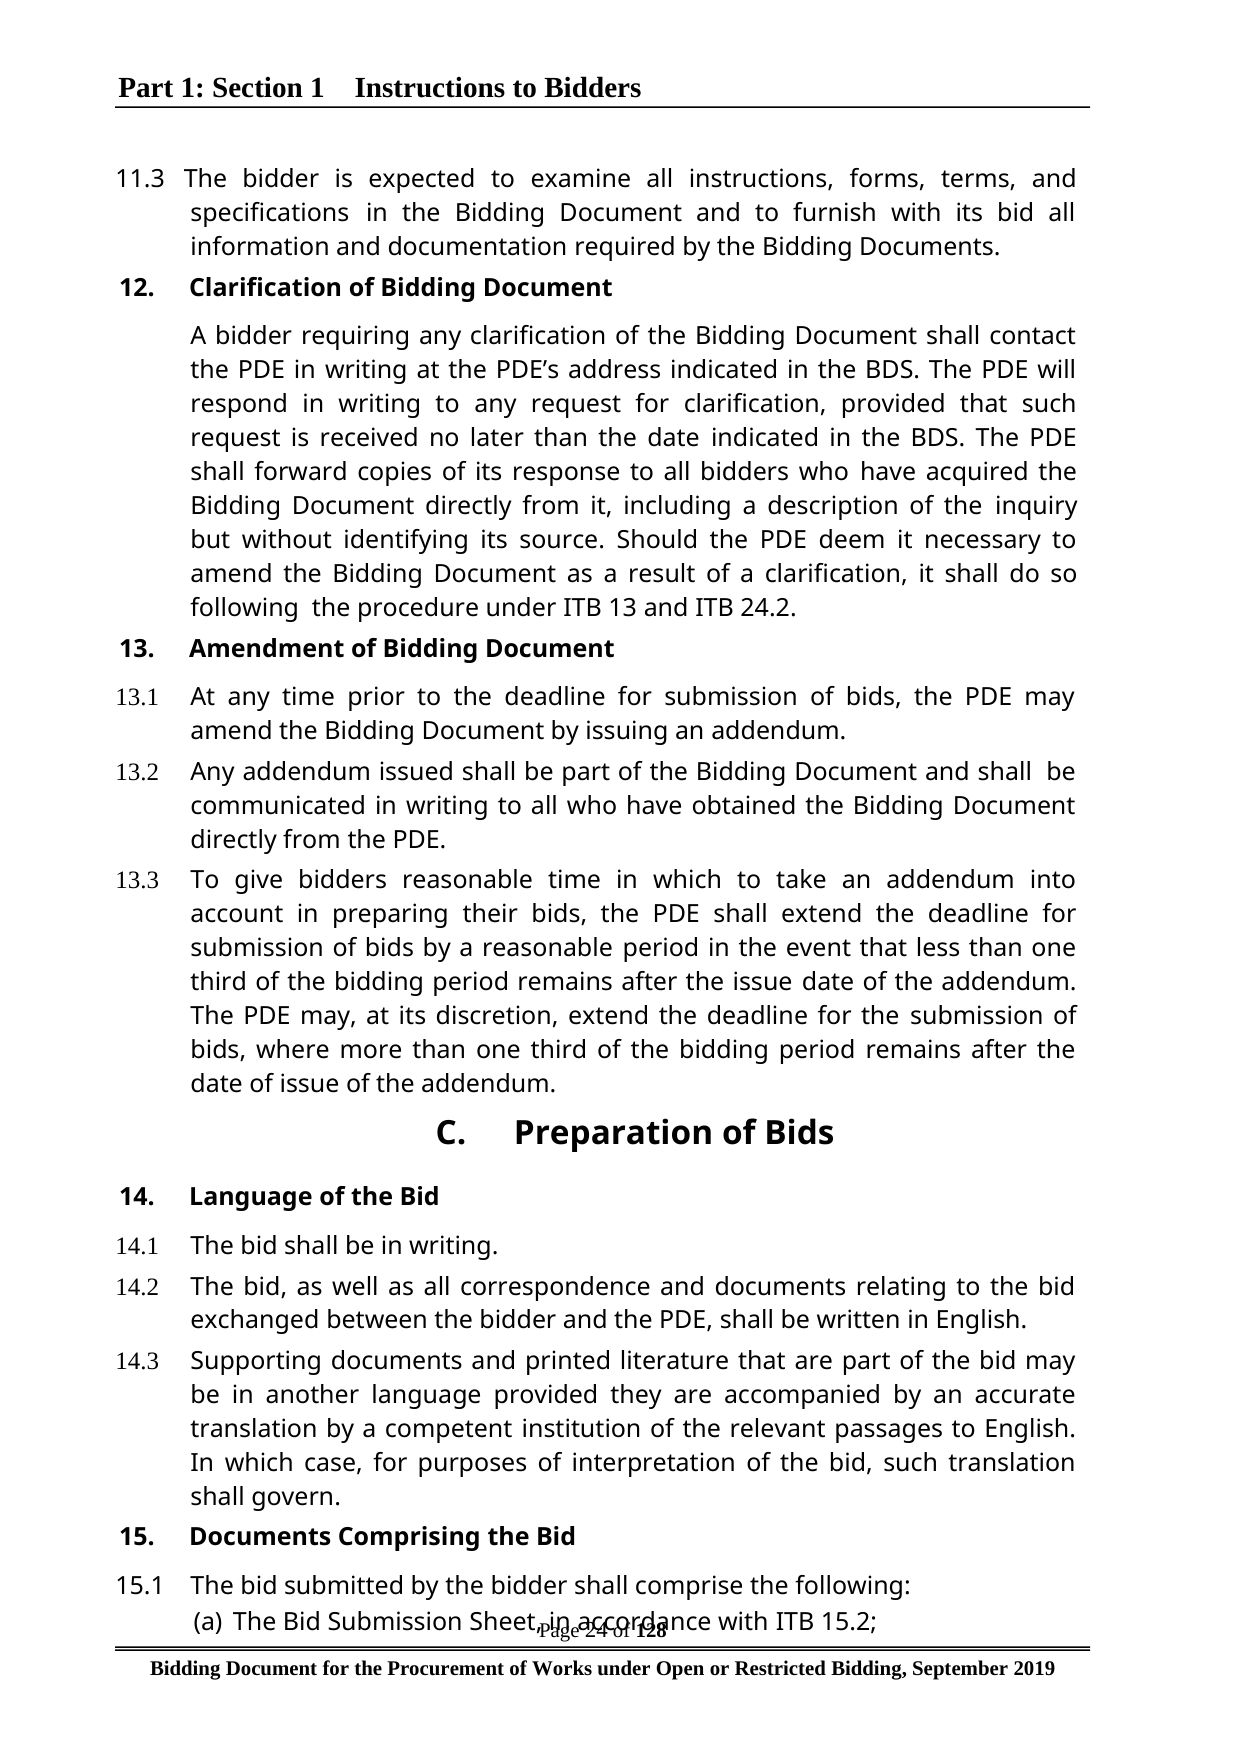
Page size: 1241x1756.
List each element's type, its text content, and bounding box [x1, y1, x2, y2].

table_cell The bid shall be in writing. The bid, as well as all correspondence and documents relating to the bid exchanged between the bidder and the PDE, shall be written in English. Supporting documents and printed literature that are part of the bid may be in another language provided they are accompanied by an accurate translation by a competent institution of the relevant passages to English. In which case, for purposes of interpretation of the bid, such translation shall govern. [94, 1218, 1098, 1513]
table_cell At any time prior to the deadline for submission of bids, the PDE may amend the Bidding Document by issuing an addendum. Any addendum issued shall be part of the Bidding Document and shall be communicated in writing to all who have obtained the Bidding Document directly from the PDE. To give bidders reasonable time in which to take an addendum into account in preparing their bids, the PDE shall extend the deadline for submission of bids by a reasonable period in the event that less than one third of the bidding period remains after the issue date of the addendum. The PDE may, at its discretion, extend the deadline for the submission of bids, where more than one third of the bidding period remains after the date of issue of the addendum. [94, 670, 1098, 1100]
table_cell A bidder requiring any clarification of the Bidding Document shall contact the PDE in writing at the PDE’s address indicated in the BDS. The PDE will respond in writing to any request for clarification, provided that such request is received no later than the date indicated in the BDS. The PDE shall forward copies of its response to all bidders who have acquired the Bidding Document directly from it, including a description of the inquiry but without identifying its source. Should the PDE deem it necessary to amend the Bidding Document as a result of a clarification, it shall do so following the procedure under ITB 13 and ITB 24.2. [94, 308, 1098, 624]
table_cell 15. Documents Comprising the Bid [94, 1513, 1098, 1558]
table_cell 15.1 The bid submitted by the bidder shall comprise the following: [94, 1558, 1098, 1601]
table_header 11.3 The bidder is expected to examine all instructions, forms, terms, and specifications in the Bidding Document and to furnish with its bid all information and documentation required by the Bidding Documents. [94, 161, 1098, 263]
table_cell 14. Language of the Bid [94, 1164, 1098, 1218]
table_cell 13. Amendment of Bidding Document [94, 624, 1098, 669]
table_cell 12. Clarification of Bidding Document [94, 263, 1098, 308]
table_cell (a) The Bid Submission Sheet, in accordance with ITB 15.2; [94, 1601, 1098, 1638]
table_cell C. Preparation of Bids [94, 1100, 1098, 1164]
